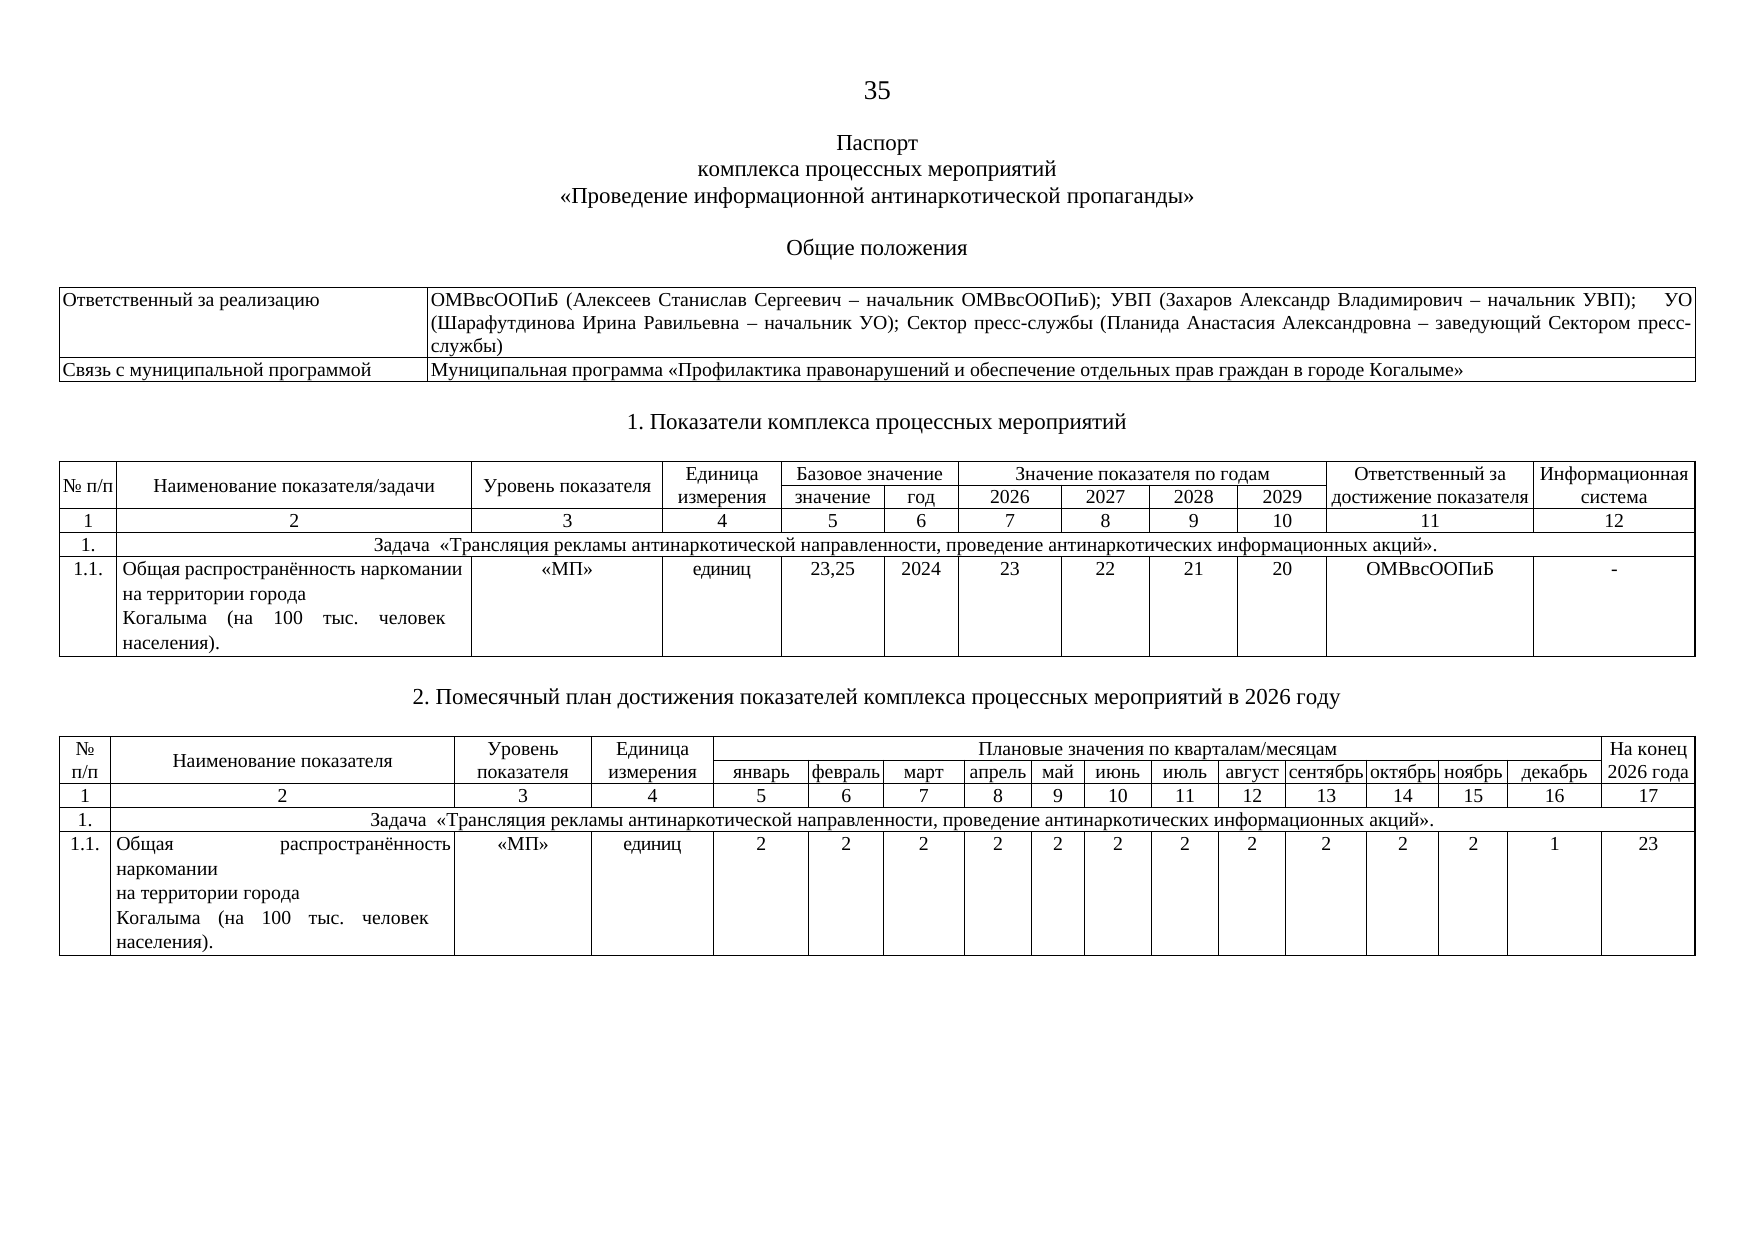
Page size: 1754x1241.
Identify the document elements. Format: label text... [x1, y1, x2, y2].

table_header Базовое значение [782, 462, 958, 484]
table_header Ответственный за достижение показателя [1327, 462, 1533, 508]
table_cell значение [782, 486, 884, 508]
table_cell 10 [1085, 784, 1151, 807]
table_cell «МП» [455, 832, 591, 955]
table_header Наименование показателя/задачи [117, 462, 471, 508]
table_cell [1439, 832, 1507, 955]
table_cell Связь с муниципальной программой [60, 358, 427, 381]
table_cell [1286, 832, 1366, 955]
table_cell 2 [884, 832, 964, 955]
table_cell 16 [1508, 784, 1601, 807]
table_cell 1. [60, 808, 110, 831]
table_cell Муниципальная программа «Профилактика правонарушений и обеспечение отдельных прав граждан в городе Когалыме» [428, 358, 1695, 381]
table_cell 7 [884, 784, 964, 807]
table_cell 3 [455, 784, 591, 807]
table_cell Общая распространённость наркомании на территории города Когалыма (на 100 тыс. человек населения). [117, 557, 471, 656]
table_header Единица измерения [592, 737, 713, 783]
table_cell 1.1. [60, 557, 116, 656]
table_cell 1 [60, 509, 116, 532]
table_cell 11 [1152, 784, 1218, 807]
table_cell 8 [965, 784, 1031, 807]
table_header Информационная система [1534, 462, 1694, 508]
table_cell 13 [1286, 784, 1366, 807]
table_cell 2 [809, 832, 883, 955]
table_cell январь [714, 761, 808, 783]
table_cell 3 [472, 509, 662, 532]
table_cell 12 [1534, 509, 1694, 532]
table_cell сентябрь [1286, 761, 1366, 783]
table_cell 2 [111, 784, 454, 807]
text 2. Помесячный план достижения показателей комплекса процессных мероприятий в 2026 году [59, 683, 1695, 709]
table_header Единица измерения [663, 462, 781, 508]
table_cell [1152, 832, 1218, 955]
table_cell 17 [1602, 784, 1694, 807]
table_cell 5 [782, 509, 884, 532]
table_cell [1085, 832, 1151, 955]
table_header ОМВвсООПиБ (Алексеев Станислав Сергеевич – начальник ОМВвсООПиБ); УВП (Захаров Александр Владимирович – начальник УВП); УО (Шарафутдинова Ирина Равильевна – начальник УО); Сектор пресс-службы (Планида Анастасия Александровна – заведующий Сектором пресс-службы) [428, 288, 1695, 357]
table_cell 1.1. [60, 832, 110, 955]
table_cell декабрь [1508, 761, 1601, 783]
table_cell 8 [1062, 509, 1149, 532]
table_cell 10 [1238, 509, 1326, 532]
table_cell единиц [663, 557, 781, 656]
table_cell 22 [1062, 557, 1149, 656]
table_cell 6 [809, 784, 883, 807]
table_cell 2 [714, 832, 808, 955]
table_header Уровень показателя [455, 737, 591, 783]
table_header Уровень показателя [472, 462, 662, 508]
table_cell единиц [592, 832, 713, 955]
text 1. Показатели комплекса процессных мероприятий [59, 408, 1695, 434]
table_cell 23 [959, 557, 1061, 656]
table_cell «МП» [472, 557, 662, 656]
table_cell год [885, 486, 958, 508]
table_cell 1. [60, 533, 116, 556]
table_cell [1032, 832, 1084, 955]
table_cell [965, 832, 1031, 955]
table_cell октябрь [1367, 761, 1438, 783]
table_cell март [884, 761, 964, 783]
table_cell 2024 [885, 557, 958, 656]
table_header № п/п [60, 462, 116, 508]
table_cell май [1032, 761, 1084, 783]
table_cell 4 [592, 784, 713, 807]
table_cell август [1219, 761, 1285, 783]
text «Проведение информационной антинаркотической пропаганды» [59, 182, 1695, 208]
table_cell апрель [965, 761, 1031, 783]
table_header Плановые значения по кварталам/месяцам [714, 737, 1601, 759]
table_cell 6 [885, 509, 958, 532]
table_cell июль [1152, 761, 1218, 783]
table_header На конец 2026 года [1602, 737, 1694, 783]
text Общие положения [59, 234, 1695, 261]
table_cell ноябрь [1439, 761, 1507, 783]
table_header № п/п [60, 737, 110, 783]
table_cell февраль [809, 761, 883, 783]
table_cell Общая распространённость наркомании на территории города Когалыма (на 100 тыс. человек населения). [111, 832, 454, 955]
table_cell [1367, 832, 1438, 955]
table_header Ответственный за реализацию [60, 288, 427, 357]
table_cell 4 [663, 509, 781, 532]
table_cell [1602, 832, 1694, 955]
table_cell - [1534, 557, 1694, 656]
table_cell Задача «Трансляция рекламы антинаркотической направленности, проведение антинаркотических информационных акций». [117, 533, 1694, 556]
table_header Наименование показателя [111, 737, 454, 783]
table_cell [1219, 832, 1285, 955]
table_cell 23,25 [782, 557, 884, 656]
table_header Значение показателя по годам [959, 462, 1326, 484]
table_cell 2026 [959, 486, 1061, 508]
table_cell ОМВвсООПиБ [1327, 557, 1533, 656]
table_cell 9 [1032, 784, 1084, 807]
table_cell 15 [1439, 784, 1507, 807]
table_cell 7 [959, 509, 1061, 532]
table_cell 9 [1150, 509, 1237, 532]
table_cell 21 [1150, 557, 1237, 656]
table_cell Задача «Трансляция рекламы антинаркотической направленности, проведение антинаркотических информационных акций». [111, 808, 1694, 831]
table_cell 12 [1219, 784, 1285, 807]
table_cell июнь [1085, 761, 1151, 783]
table_cell 20 [1238, 557, 1326, 656]
table_cell 2027 [1062, 486, 1149, 508]
text Паспорт [59, 129, 1695, 155]
table_cell 14 [1367, 784, 1438, 807]
table_cell 2028 [1150, 486, 1237, 508]
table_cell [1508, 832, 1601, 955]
table_cell 1 [60, 784, 110, 807]
table_cell 5 [714, 784, 808, 807]
table_cell 11 [1327, 509, 1533, 532]
text комплекса процессных мероприятий [59, 155, 1695, 182]
table_cell 2 [117, 509, 471, 532]
table_cell 2029 [1238, 486, 1326, 508]
